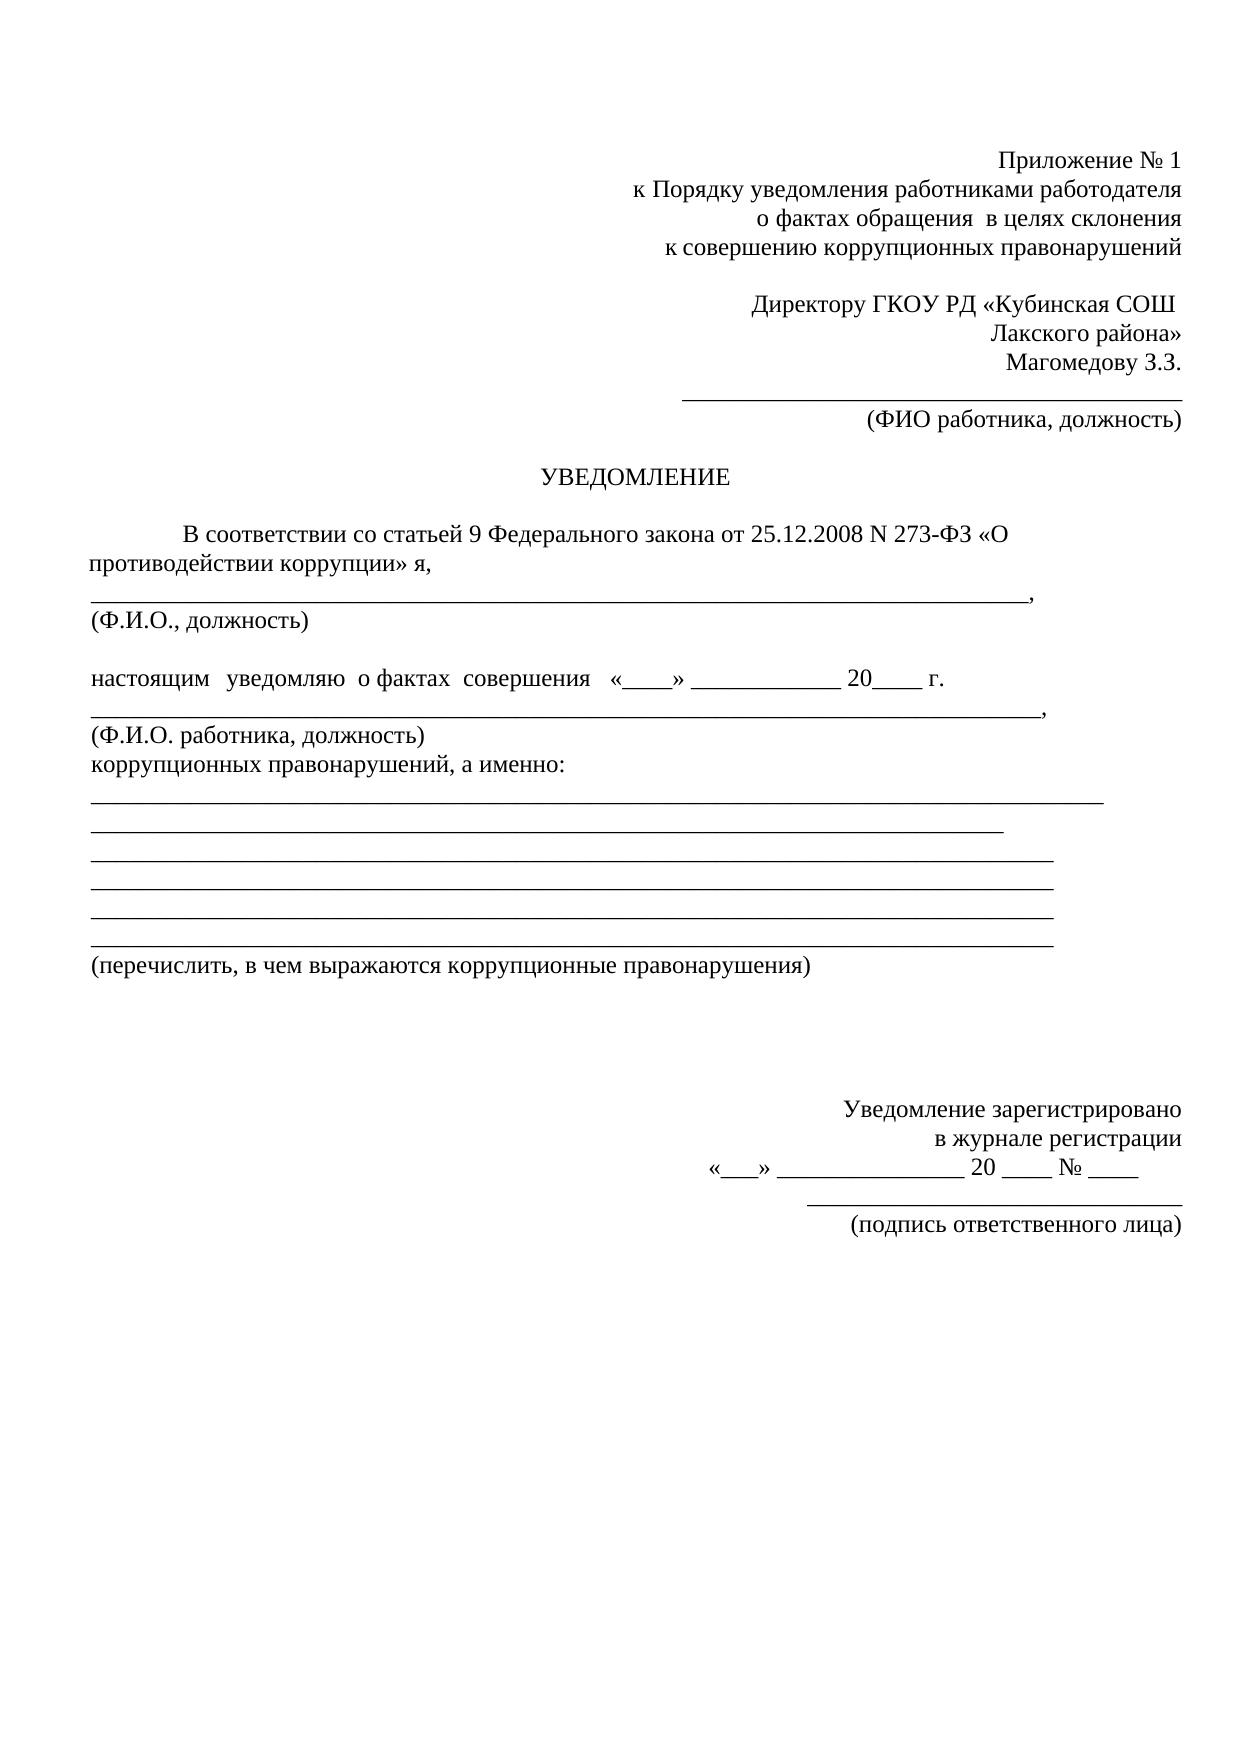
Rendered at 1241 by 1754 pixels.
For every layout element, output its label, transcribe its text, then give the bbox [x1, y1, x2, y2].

text _________________________________________________________________________________ _________________________________________________________________________ _____________________________________________________________________________ _____________________________________________________________________________ _____________________________________________________________________________ _____________________________________________________________________________ (перечислить, в чем выражаются коррупционные правонарушения) [91, 779, 1176, 979]
list совершению коррупционных правонарушений [71, 232, 1182, 261]
text (подпись ответственного лица) [89, 1209, 1182, 1238]
text настоящим уведомляю о фактах совершения «____» ____________ 20____ г. [91, 663, 1182, 692]
list Порядку уведомления работниками работодателя [69, 174, 1182, 203]
text (Ф.И.О. работника, должность) [91, 720, 1182, 749]
text коррупционных правонарушений, а именно: [91, 749, 1182, 778]
text УВЕДОМЛЕНИЕ [89, 462, 1182, 491]
text Директору ГКОУ РД «Кубинская СОШ Лакского района» [89, 289, 1182, 347]
text в журнале регистрации [89, 1123, 1182, 1152]
list фактах обращения в целях склонения [69, 203, 1182, 232]
text (ФИО работника, должность) [89, 404, 1182, 433]
text (Ф.И.О., должность) [91, 605, 1182, 634]
text Приложение № 1 [89, 146, 1182, 174]
text ______________________________ [89, 1180, 1182, 1209]
text «___» _______________ 20 ____ № ____ [89, 1152, 1138, 1180]
text Уведомление зарегистрировано [89, 1094, 1182, 1123]
text ____________________________________________________________________________, [91, 692, 1182, 720]
text ________________________________________ [89, 376, 1182, 404]
text В соответствии со статьей 9 Федерального закона от 25.12.2008 N 273-ФЗ «О противодействии коррупции» я, [89, 521, 1183, 576]
text Магомедову З.З. [89, 347, 1182, 376]
text ___________________________________________________________________________, [91, 577, 1182, 605]
